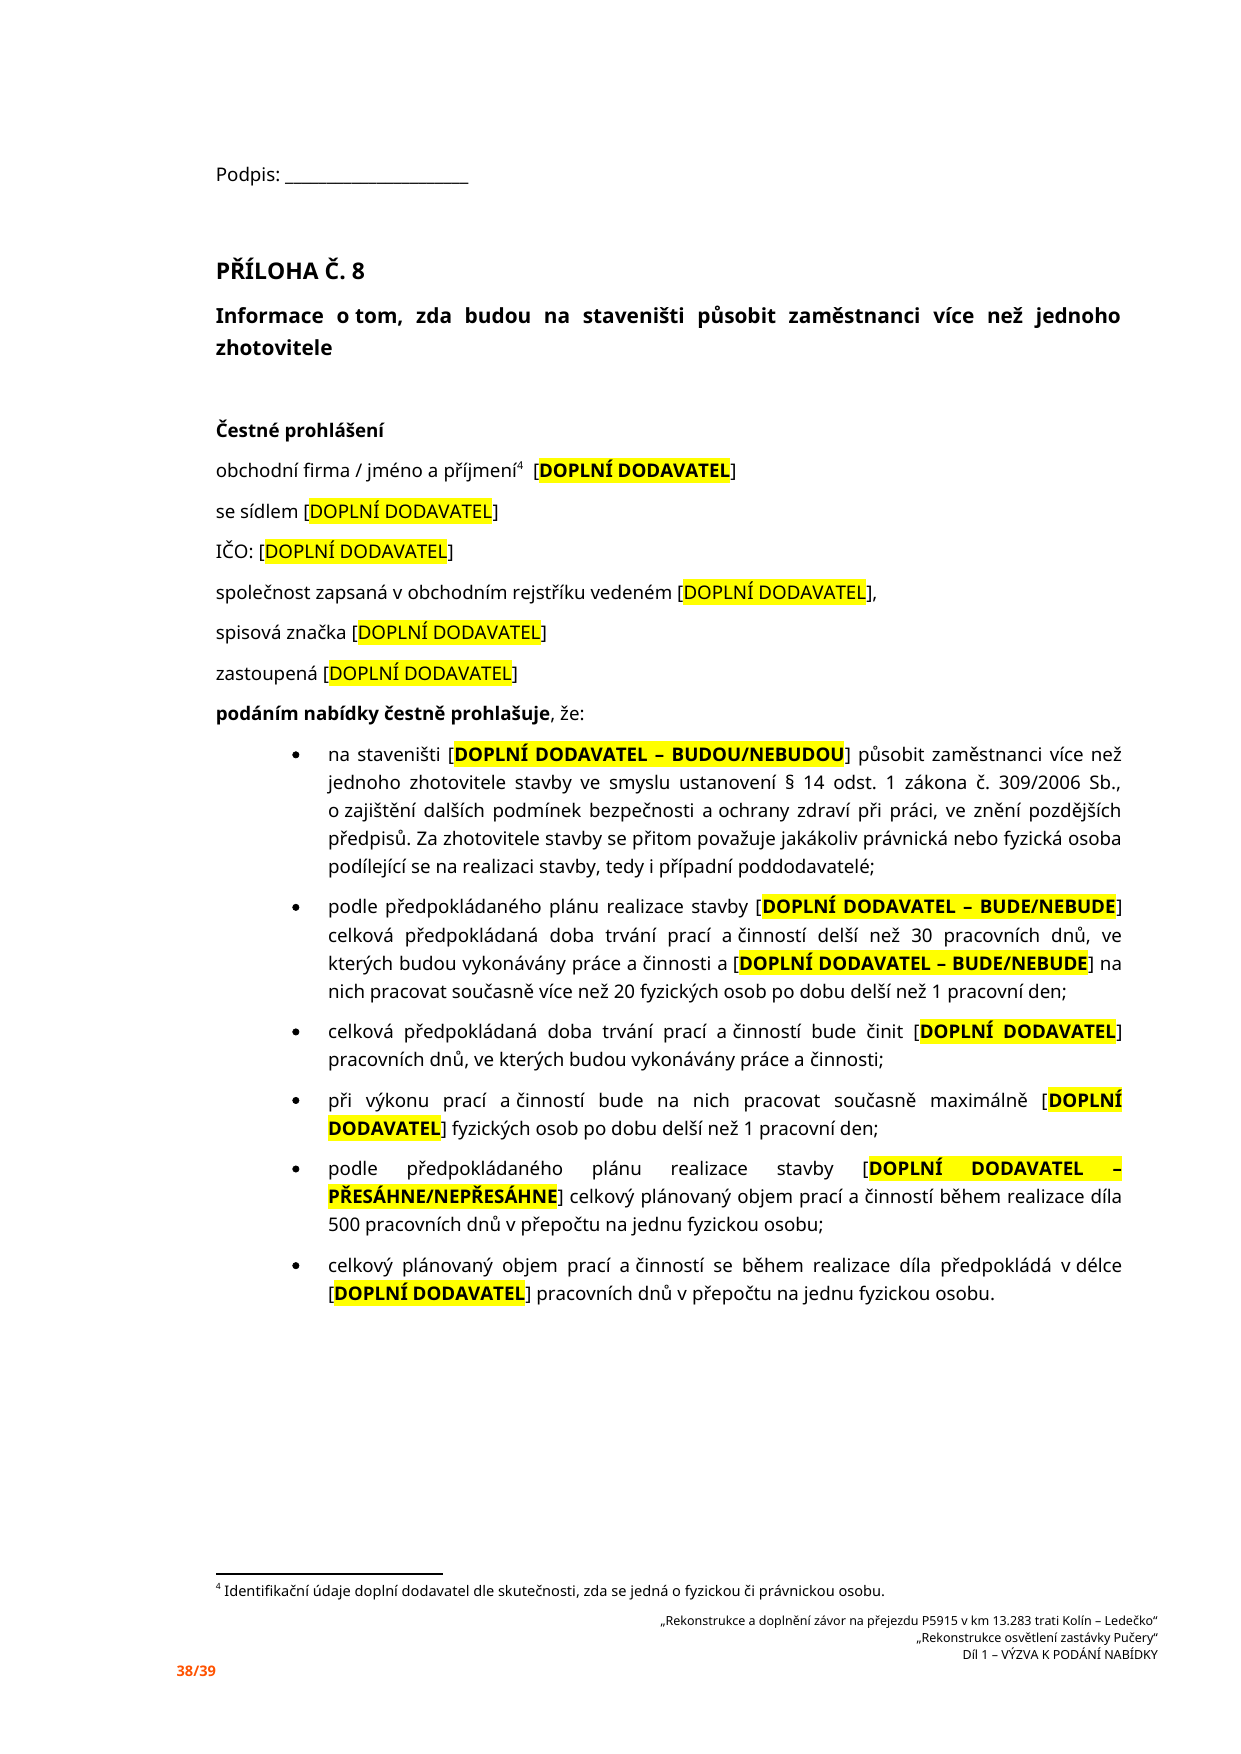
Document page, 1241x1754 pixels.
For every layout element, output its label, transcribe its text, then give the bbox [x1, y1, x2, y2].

text obchodní firma / jméno a příjmení [DOPLNÍ DODAVATEL] [216, 458, 539, 483]
text se sídlem [DOPLNÍ DODAVATEL] [492, 498, 1122, 524]
text Příloha č. 8 [216, 255, 1122, 286]
text spisová značka [DOPLNÍ DODAVATEL] [216, 620, 358, 645]
text na staveništi [DOPLNÍ DODAVATEL – BUDOU/NEBUDOU] působit zaměstnanci více než jednoho zhotovitele stavby ve smyslu ustanovení § 14 odst. 1 zákona č. 309/2006 Sb., o zajištění dalších podmínek bezpečnosti a ochrany zdraví při práci, ve znění pozdějších předpisů. Za zhotovitele stavby se přitom považuje jakákoliv právnická nebo fyzická osoba podílející se na realizaci stavby, tedy i případní poddodavatelé; [292, 741, 1122, 879]
text zastoupená [DOPLNÍ DODAVATEL] [216, 660, 329, 686]
text Informace o tom, zda budou na staveništi působit zaměstnanci více než jednoho zhotovitele [216, 302, 1122, 361]
text Čestné prohlášení [216, 417, 1122, 443]
text celková předpokládaná doba trvání prací a činností bude činit [DOPLNÍ DODAVATEL] pracovních dnů, ve kterých budou vykonávány práce a činnosti; [292, 1018, 1122, 1072]
text podle předpokládaného plánu realizace stavby [DOPLNÍ DODAVATEL – BUDE/NEBUDE] celková předpokládaná doba trvání prací a činností delší než 30 pracovních dnů, ve kterých budou vykonávány práce a činnosti a [DOPLNÍ DODAVATEL – BUDE/NEBUDE] na nich pracovat současně více než 20 fyzických osob po dobu delší než 1 pracovní den; [292, 894, 1122, 1003]
text společnost zapsaná v obchodním rejstříku vedeném [DOPLNÍ DODAVATEL], [866, 579, 1122, 605]
text obchodní firma / jméno a příjmení [DOPLNÍ DODAVATEL] [730, 458, 1122, 483]
text se sídlem [DOPLNÍ DODAVATEL] [216, 498, 309, 524]
text podle předpokládaného plánu realizace stavby [DOPLNÍ DODAVATEL – PŘESÁHNE/NEPŘESÁHNE] celkový plánovaný objem prací a činností během realizace díla 500 pracovních dnů v přepočtu na jednu fyzickou osobu; [292, 1156, 1122, 1237]
text IČO: [DOPLNÍ DODAVATEL] [447, 539, 1122, 564]
text společnost zapsaná v obchodním rejstříku vedeném [DOPLNÍ DODAVATEL], [216, 579, 683, 605]
text podáním nabídky čestně prohlašuje, že: [216, 701, 1122, 726]
text celkový plánovaný objem prací a činností se během realizace díla předpokládá v délce [DOPLNÍ DODAVATEL] pracovních dnů v přepočtu na jednu fyzickou osobu. [292, 1252, 1122, 1306]
text spisová značka [DOPLNÍ DODAVATEL] [541, 620, 1122, 645]
text zastoupená [DOPLNÍ DODAVATEL] [512, 660, 1122, 686]
text při výkonu prací a činností bude na nich pracovat současně maximálně [DOPLNÍ DODAVATEL] fyzických osob po dobu delší než 1 pracovní den; [292, 1087, 1122, 1141]
text Podpis: ______________________ [216, 161, 1122, 187]
